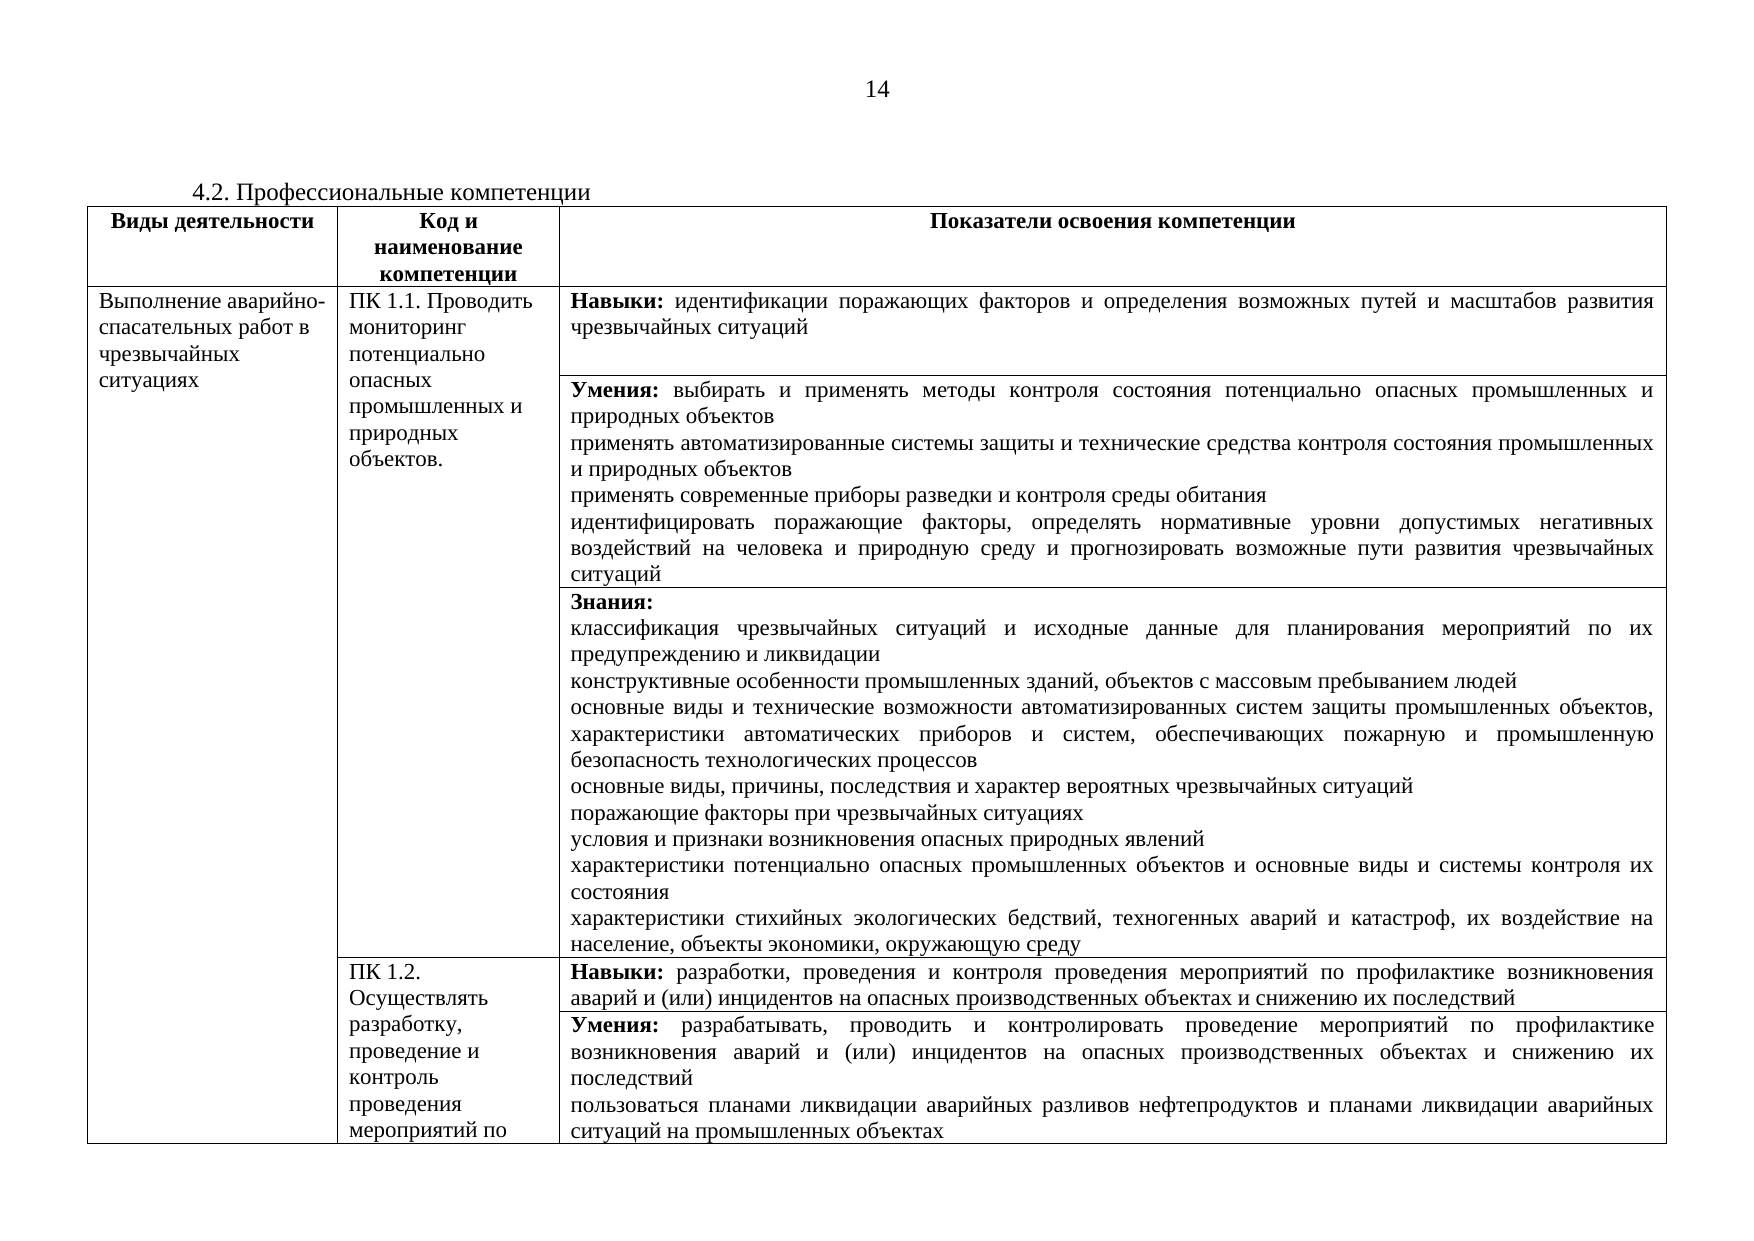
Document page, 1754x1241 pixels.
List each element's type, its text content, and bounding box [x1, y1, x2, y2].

table_cell ПК 1.1. Проводить мониторинг потенциально опасных промышленных и природных объектов. [338, 287, 559, 957]
table_header Показатели освоения компетенции [560, 207, 1666, 286]
table_cell ПК 1.2. Осуществлять разработку, проведение и контроль проведения мероприятий по профилактике возникновения аварий и (или) инцидентов на опасных производственных объектах и снижению их последствий. [338, 958, 559, 1143]
table_cell Умения: выбирать и применять методы контроля состояния потенциально опасных промышленных и природных объектов применять автоматизированные системы защиты и технические средства контроля состояния промышленных и природных объектов применять современные приборы разведки и контроля среды обитания идентифицировать поражающие факторы, определять нормативные уровни допустимых негативных воздействий на человека и природную среду и прогнозировать возможные пути развития чрезвычайных ситуаций [560, 376, 1666, 587]
text 4.2. Профессиональные компетенции [118, 177, 1636, 206]
table_cell Выполнение аварийно-спасательных работ в чрезвычайных ситуациях [88, 287, 337, 1143]
table_header Код и наименование компетенции [338, 207, 559, 286]
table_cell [560, 1012, 1666, 1143]
table_header Виды деятельности [88, 207, 337, 286]
table_cell Навыки: идентификации поражающих факторов и определения возможных путей и масштабов развития чрезвычайных ситуаций [560, 287, 1666, 375]
table_cell Навыки: разработки, проведения и контроля проведения мероприятий по профилактике возникновения аварий и (или) инцидентов на опасных производственных объектах и снижению их последствий [560, 958, 1666, 1011]
table_cell Знания: классификация чрезвычайных ситуаций и исходные данные для планирования мероприятий по их предупреждению и ликвидации конструктивные особенности промышленных зданий, объектов с массовым пребыванием людей основные виды и технические возможности автоматизированных систем защиты промышленных объектов, характеристики автоматических приборов и систем, обеспечивающих пожарную и промышленную безопасность технологических процессов основные виды, причины, последствия и характер вероятных чрезвычайных ситуаций поражающие факторы при чрезвычайных ситуациях условия и признаки возникновения опасных природных явлений характеристики потенциально опасных промышленных объектов и основные виды и системы контроля их состояния характеристики стихийных экологических бедствий, техногенных аварий и катастроф, их воздействие на население, объекты экономики, окружающую среду [560, 588, 1666, 957]
